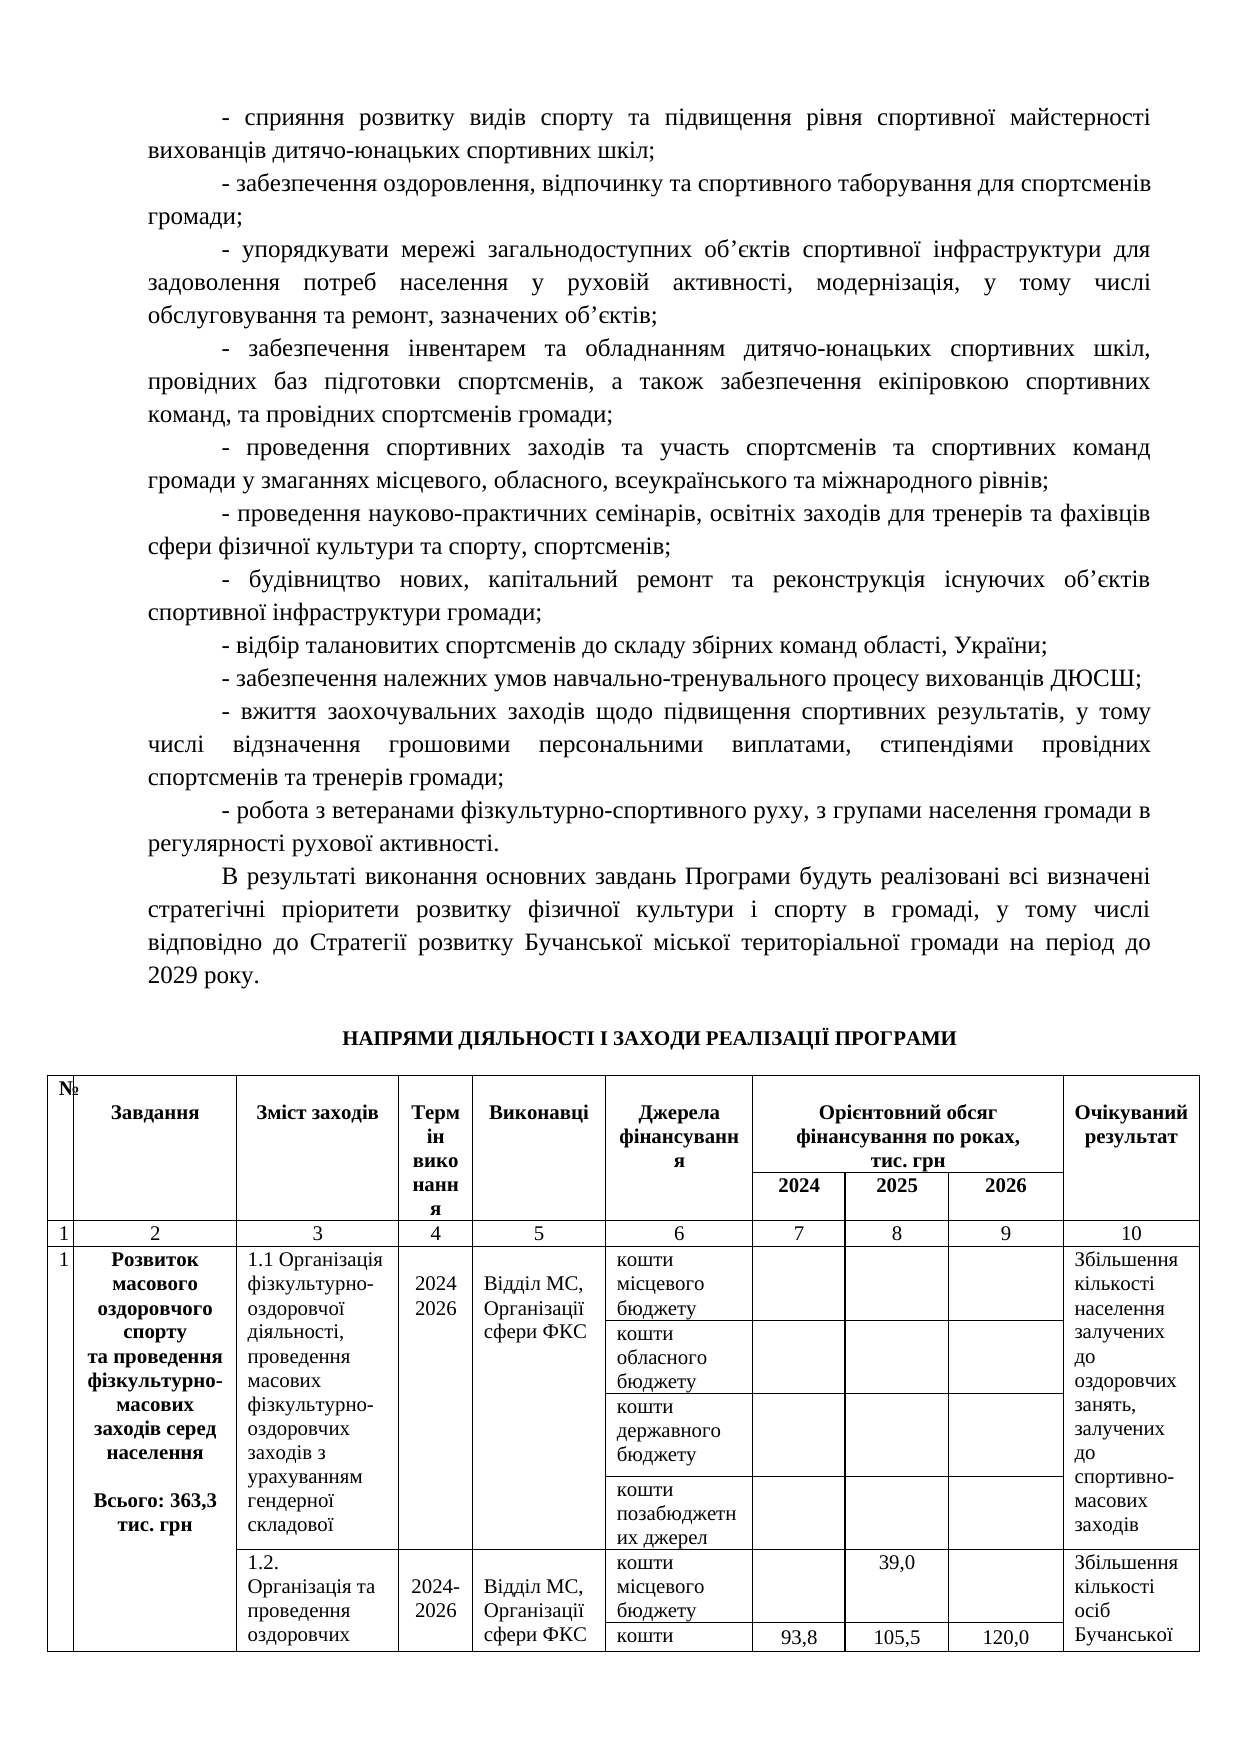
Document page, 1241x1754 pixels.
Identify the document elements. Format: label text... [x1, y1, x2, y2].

table_cell 1.2. Організація та проведення оздоровчих занять за програмою «Активні парки-локації здорової України» у місцях масового відпочинку [237, 1550, 398, 1651]
table_cell 93,8 [753, 1623, 844, 1651]
table_cell 10 [1064, 1221, 1199, 1246]
text - забезпечення інвентарем та обладнанням дитячо-юнацьких спортивних шкіл, провідних баз підготовки спортсменів, а також забезпечення екіпіровкою спортивних команд, та провідних спортсменів громади; [148, 333, 1152, 428]
table_cell кошти місцевого бюджету [606, 1550, 752, 1622]
table_cell Розвиток масового оздоровчого спорту та проведення фізкультурно-масових заходів серед населення Всього: 363,3 тис. грн [74, 1247, 236, 1651]
table_cell 2 [74, 1221, 236, 1246]
table_cell кошти державного бюджету [606, 1394, 752, 1476]
text - відбір талановитих спортсменів до складу збірних команд області, України; [148, 630, 1152, 659]
text НАПРЯМИ ДІЯЛЬНОСТІ І ЗАХОДИ РЕАЛІЗАЦІЇ ПРОГРАМИ [148, 1026, 1152, 1050]
table_cell кошти місцевого бюджету [606, 1247, 752, 1319]
table_cell 2025 [846, 1173, 948, 1220]
text - проведення науково-практичних семінарів, освітніх заходів для тренерів та фахівців сфери фізичної культури та спорту, спортсменів; [148, 498, 1152, 560]
table_cell Відділ МС, Організації сфери ФКС [473, 1550, 605, 1651]
table_cell [949, 1394, 1063, 1476]
table_cell Збільшення кількості осіб Бучанської громади літнього віку, які займатимуться руховою активністю, покращуючи здоров’я та загальний фізичний стан [1064, 1550, 1199, 1651]
table_cell [846, 1247, 948, 1319]
table_cell 9 [949, 1221, 1063, 1246]
table_cell 2026 [949, 1173, 1063, 1220]
text - будівництво нових, капітальний ремонт та реконструкція існуючих об’єктів спортивної інфраструктури громади; [148, 564, 1152, 626]
table_cell [846, 1394, 948, 1476]
table_cell [949, 1550, 1063, 1622]
table_cell кошти позабюджетних джерел [606, 1477, 752, 1549]
table_header Завдання [74, 1076, 236, 1220]
table_cell [846, 1477, 948, 1549]
text - забезпечення належних умов навчально-тренувального процесу вихованців ДЮСШ; [148, 663, 1152, 692]
text - забезпечення оздоровлення, відпочинку та спортивного таборування для спортсменів громади; [148, 168, 1152, 229]
table_cell 20242026 [399, 1247, 472, 1549]
table_cell [949, 1321, 1063, 1393]
table_cell Збільшення кількості населення залучених до оздоровчих занять, залучених до спортивно-масових заходів [1064, 1247, 1199, 1549]
table_cell 1 [48, 1247, 73, 1651]
table_header № [48, 1076, 73, 1220]
table_cell [753, 1321, 844, 1393]
table_cell [949, 1477, 1063, 1549]
text - проведення спортивних заходів та участь спортсменів та спортивних команд громади у змаганнях місцевого, обласного, всеукраїнського та міжнародного рівнів; [148, 432, 1152, 494]
table_cell [753, 1477, 844, 1549]
table_cell 5 [473, 1221, 605, 1246]
table_cell [753, 1550, 844, 1622]
table_cell 4 [399, 1221, 472, 1246]
table_cell [949, 1247, 1063, 1319]
text - сприяння розвитку видів спорту та підвищення рівня спортивної майстерності вихованців дитячо-юнацьких спортивних шкіл; [148, 102, 1152, 163]
table_cell 105,5 [846, 1623, 948, 1651]
text В результаті виконання основних завдань Програми будуть реалізовані всі визначені стратегічні пріоритети розвитку фізичної культури і спорту в громаді, у тому числі відповідно до Стратегії розвитку Бучанської міської територіальної громади на період до 2029 року. [148, 861, 1152, 989]
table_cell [606, 1623, 752, 1651]
table_header Виконавці [473, 1076, 605, 1220]
table_header Термін виконання [399, 1076, 472, 1220]
table_cell [753, 1394, 844, 1476]
table_cell 3 [237, 1221, 398, 1246]
table_cell [753, 1247, 844, 1319]
table_cell 1.1 Організація фізкультурно-оздоровчої діяльності, проведення масових фізкультурно-оздоровчих заходів з урахуванням гендерної складової [237, 1247, 398, 1549]
table_header Джерела фінансування [606, 1076, 752, 1220]
table_cell 39,0 [846, 1550, 948, 1622]
table_cell 120,0 [949, 1623, 1063, 1651]
table_cell 1 [48, 1221, 73, 1246]
table_header Орієнтовний обсяг фінансування по роках, тис. грн [753, 1076, 1063, 1172]
text - робота з ветеранами фізкультурно-спортивного руху, з групами населення громади в регулярності рухової активності. [148, 795, 1152, 857]
text - упорядкувати мережі загальнодоступних об’єктів спортивної інфраструктури для задоволення потреб населення у руховій активності, модернізація, у тому числі обслуговування та ремонт, зазначених об’єктів; [148, 234, 1152, 329]
table_cell 6 [606, 1221, 752, 1246]
table_cell 7 [753, 1221, 844, 1246]
text - вжиття заохочувальних заходів щодо підвищення спортивних результатів, у тому числі відзначення грошовими персональними виплатами, стипендіями провідних спортсменів та тренерів громади; [148, 696, 1152, 791]
table_cell Відділ МС, Організації сфери ФКС [473, 1247, 605, 1549]
table_cell кошти обласного бюджету [606, 1321, 752, 1393]
table_header Зміст заходів [237, 1076, 398, 1220]
table_header Очікуваний результат [1064, 1076, 1199, 1220]
table_cell 8 [846, 1221, 948, 1246]
table_cell 2024-2026 [399, 1550, 472, 1651]
table_cell 2024 [753, 1173, 844, 1220]
table_cell [846, 1321, 948, 1393]
